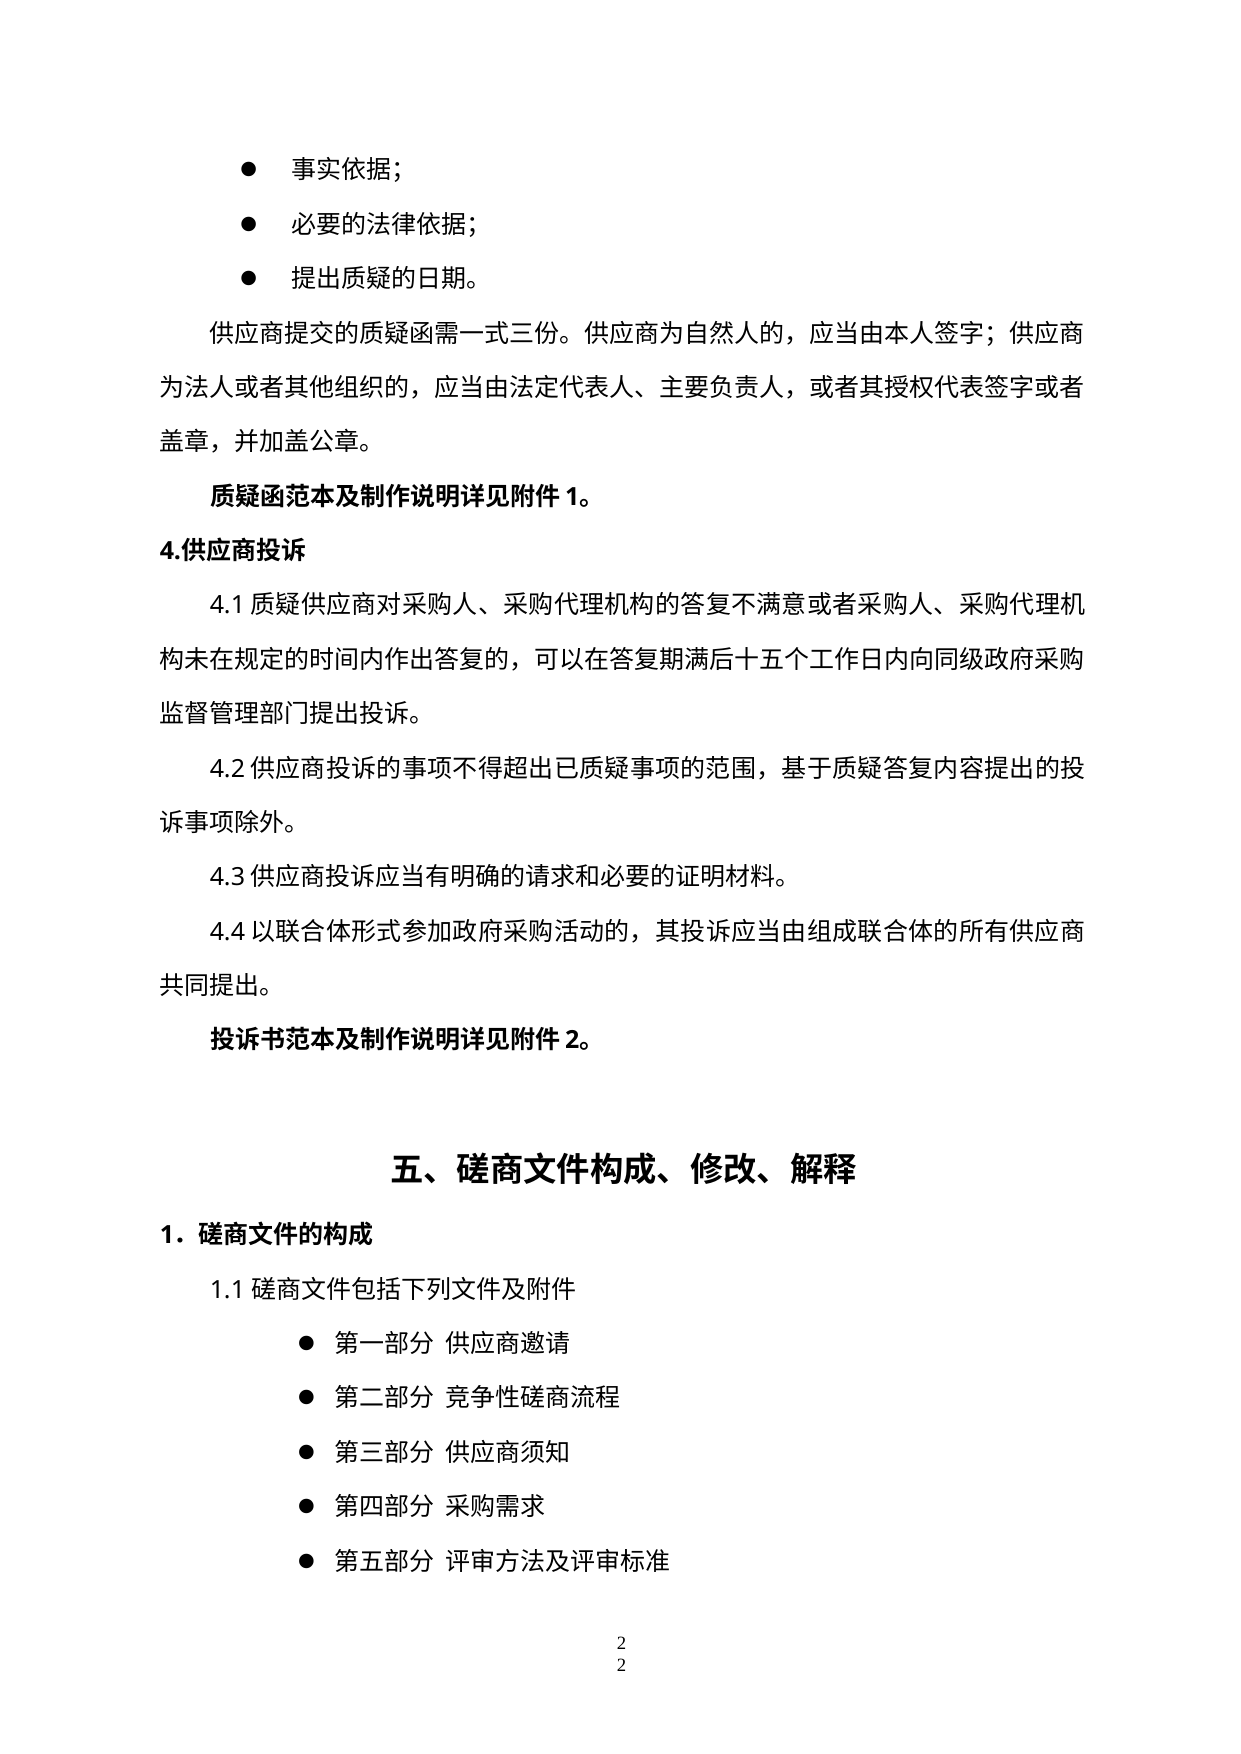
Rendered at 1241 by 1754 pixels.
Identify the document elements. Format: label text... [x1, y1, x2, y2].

list 第三部分 供应商须知 [247, 1432, 1087, 1468]
list 提出质疑的日期。 [189, 259, 1087, 295]
text 4.2供应商投诉的事项不得超出已质疑事项的范围，基于质疑答复内容提出的投诉事项除外。 [159, 748, 1087, 839]
text 4.供应商投诉 [159, 531, 1087, 567]
text 4.4以联合体形式参加政府采购活动的，其投诉应当由组成联合体的所有供应商共同提出。 [159, 911, 1087, 1002]
text 4.1质疑供应商对采购人、采购代理机构的答复不满意或者采购人、采购代理机构未在规定的时间内作出答复的，可以在答复期满后十五个工作日内向同级政府采购监督管理部门提出投诉。 [159, 585, 1087, 730]
list 事实依据； [189, 150, 1087, 186]
list 第一部分 供应商邀请 [247, 1323, 1087, 1360]
text 1．磋商文件的构成 [159, 1215, 1087, 1251]
text 1.1 磋商文件包括下列文件及附件 [159, 1269, 1087, 1305]
text 投诉书范本及制作说明详见附件2。 [159, 1020, 1087, 1056]
list 第五部分 评审方法及评审标准 [247, 1541, 1087, 1577]
list 第二部分 竞争性磋商流程 [247, 1378, 1087, 1414]
list 第四部分 采购需求 [247, 1487, 1087, 1523]
text 五、磋商文件构成、修改、解释 [159, 1142, 1087, 1191]
list 必要的法律依据； [189, 204, 1087, 241]
text 供应商提交的质疑函需一式三份。供应商为自然人的，应当由本人签字；供应商为法人或者其他组织的，应当由法定代表人、主要负责人，或者其授权代表签字或者盖章，并加盖公章。 [159, 313, 1087, 458]
text 4.3供应商投诉应当有明确的请求和必要的证明材料。 [159, 857, 1087, 893]
text 质疑函范本及制作说明详见附件1。 [159, 476, 1087, 512]
